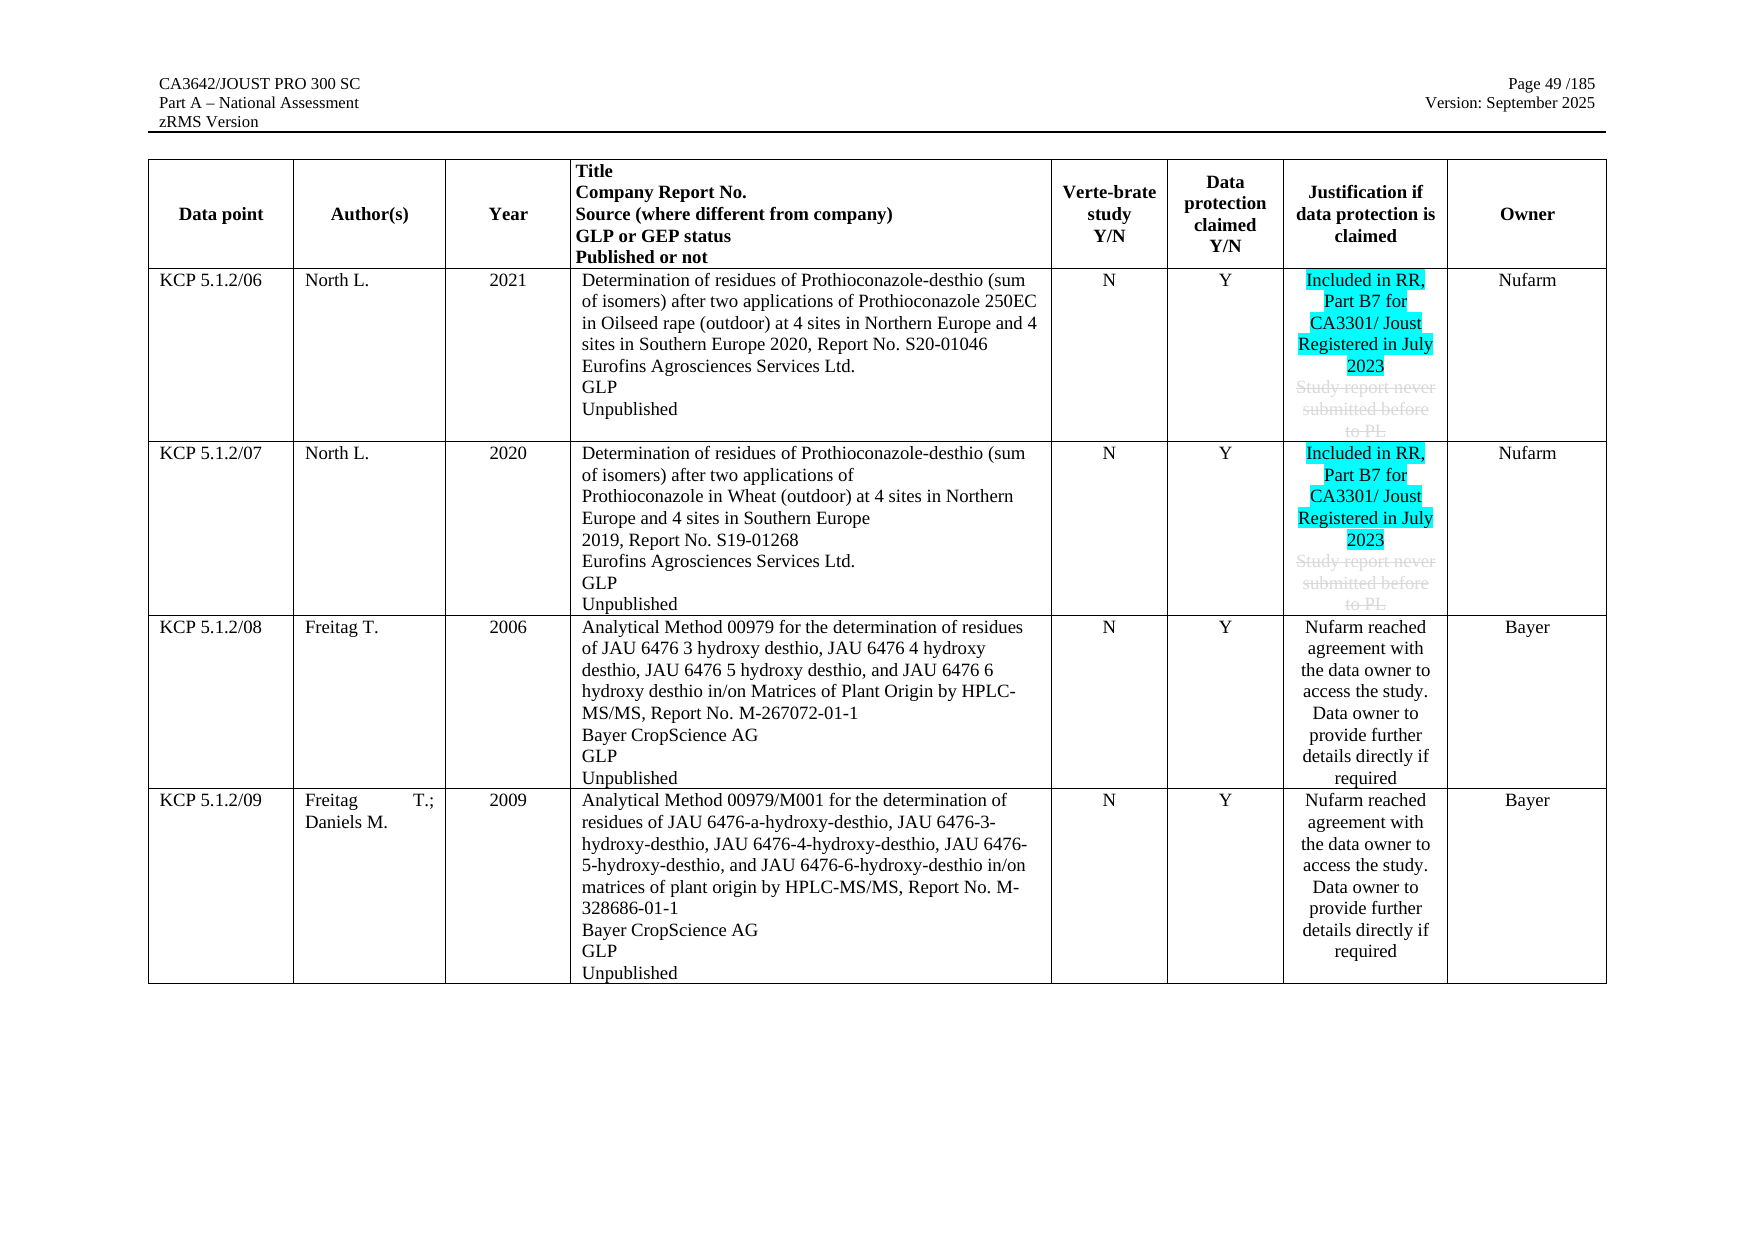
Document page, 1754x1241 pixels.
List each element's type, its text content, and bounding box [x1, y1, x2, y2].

table_header Title Company Report No. Source (where different from company) GLP or GEP status Published or not [571, 160, 1051, 268]
table_cell Bayer [1448, 789, 1606, 983]
table_cell North L. [294, 442, 445, 615]
table_cell Analytical Method 00979 for the determination of residues of JAU 6476 3 hydroxy desthio, JAU 6476 4 hydroxy desthio, JAU 6476 5 hydroxy desthio, and JAU 6476 6 hydroxy desthio in/on Matrices of Plant Origin by HPLC-MS/MS, Report No. M-267072-01-1 Bayer CropScience AG GLP Unpublished [571, 616, 1051, 788]
table_cell Determination of residues of Prothioconazole-desthio (sum of isomers) after two applications of Prothioconazole 250EC in Oilseed rape (outdoor) at 4 sites in Northern Europe and 4 sites in Southern Europe 2020, Report No. S20-01046 Eurofins Agrosciences Services Ltd. GLP Unpublished [571, 269, 1051, 441]
table_cell Included in RR, Part B7 for CA3301/ Joust Registered in July 2023 Study report never submitted before to PL [1284, 442, 1447, 615]
table_cell 2020 [446, 442, 570, 615]
table_cell KCP 5.1.2/09 [149, 789, 293, 983]
table_cell North L. [294, 269, 445, 441]
table_cell N [1052, 616, 1167, 788]
table_header Owner [1448, 160, 1606, 268]
table_cell Nufarm [1448, 442, 1606, 615]
table_cell Y [1168, 616, 1283, 788]
table_cell Freitag T.; Daniels M. [294, 789, 445, 983]
table_header Author(s) [294, 160, 445, 268]
table_header Justification if data protection is claimed [1284, 160, 1447, 268]
table_cell Y [1168, 269, 1283, 441]
table_cell 2021 [446, 269, 570, 441]
table_cell Y [1168, 789, 1283, 983]
table_cell Determination of residues of Prothioconazole-desthio (sum of isomers) after two applications of Prothioconazole in Wheat (outdoor) at 4 sites in Northern Europe and 4 sites in Southern Europe 2019, Report No. S19-01268 Eurofins Agrosciences Services Ltd. GLP Unpublished [571, 442, 1051, 615]
table_cell Bayer [1448, 616, 1606, 788]
table_cell Nufarm reached agreement with the data owner to access the study. Data owner to provide further details directly if required [1284, 616, 1447, 788]
table_cell Y [1168, 442, 1283, 615]
table_cell 2006 [446, 616, 570, 788]
table_header Year [446, 160, 570, 268]
table_header Data protection claimed Y/N [1168, 160, 1283, 268]
table_header Verte-brate study Y/N [1052, 160, 1167, 268]
table_cell KCP 5.1.2/07 [149, 442, 293, 615]
table_cell KCP 5.1.2/08 [149, 616, 293, 788]
table_cell N [1052, 789, 1167, 983]
table_header Data point [149, 160, 293, 268]
table_cell Included in RR, Part B7 for CA3301/ Joust Registered in July 2023 Study report never submitted before to PL [1284, 269, 1447, 441]
table_cell N [1052, 442, 1167, 615]
table_cell N [1052, 269, 1167, 441]
table_cell 2009 [446, 789, 570, 983]
table_cell Analytical Method 00979/M001 for the determination of residues of JAU 6476-a-hydroxy-desthio, JAU 6476-3-hydroxy-desthio, JAU 6476-4-hydroxy-desthio, JAU 6476-5-hydroxy-desthio, and JAU 6476-6-hydroxy-desthio in/on matrices of plant origin by HPLC-MS/MS, Report No. M-328686-01-1 Bayer CropScience AG GLP Unpublished [571, 789, 1051, 983]
table_cell KCP 5.1.2/06 [149, 269, 293, 441]
table_cell Nufarm [1448, 269, 1606, 441]
table_cell Nufarm reached agreement with the data owner to access the study. Data owner to provide further details directly if required [1284, 789, 1447, 983]
table_cell Freitag T. [294, 616, 445, 788]
